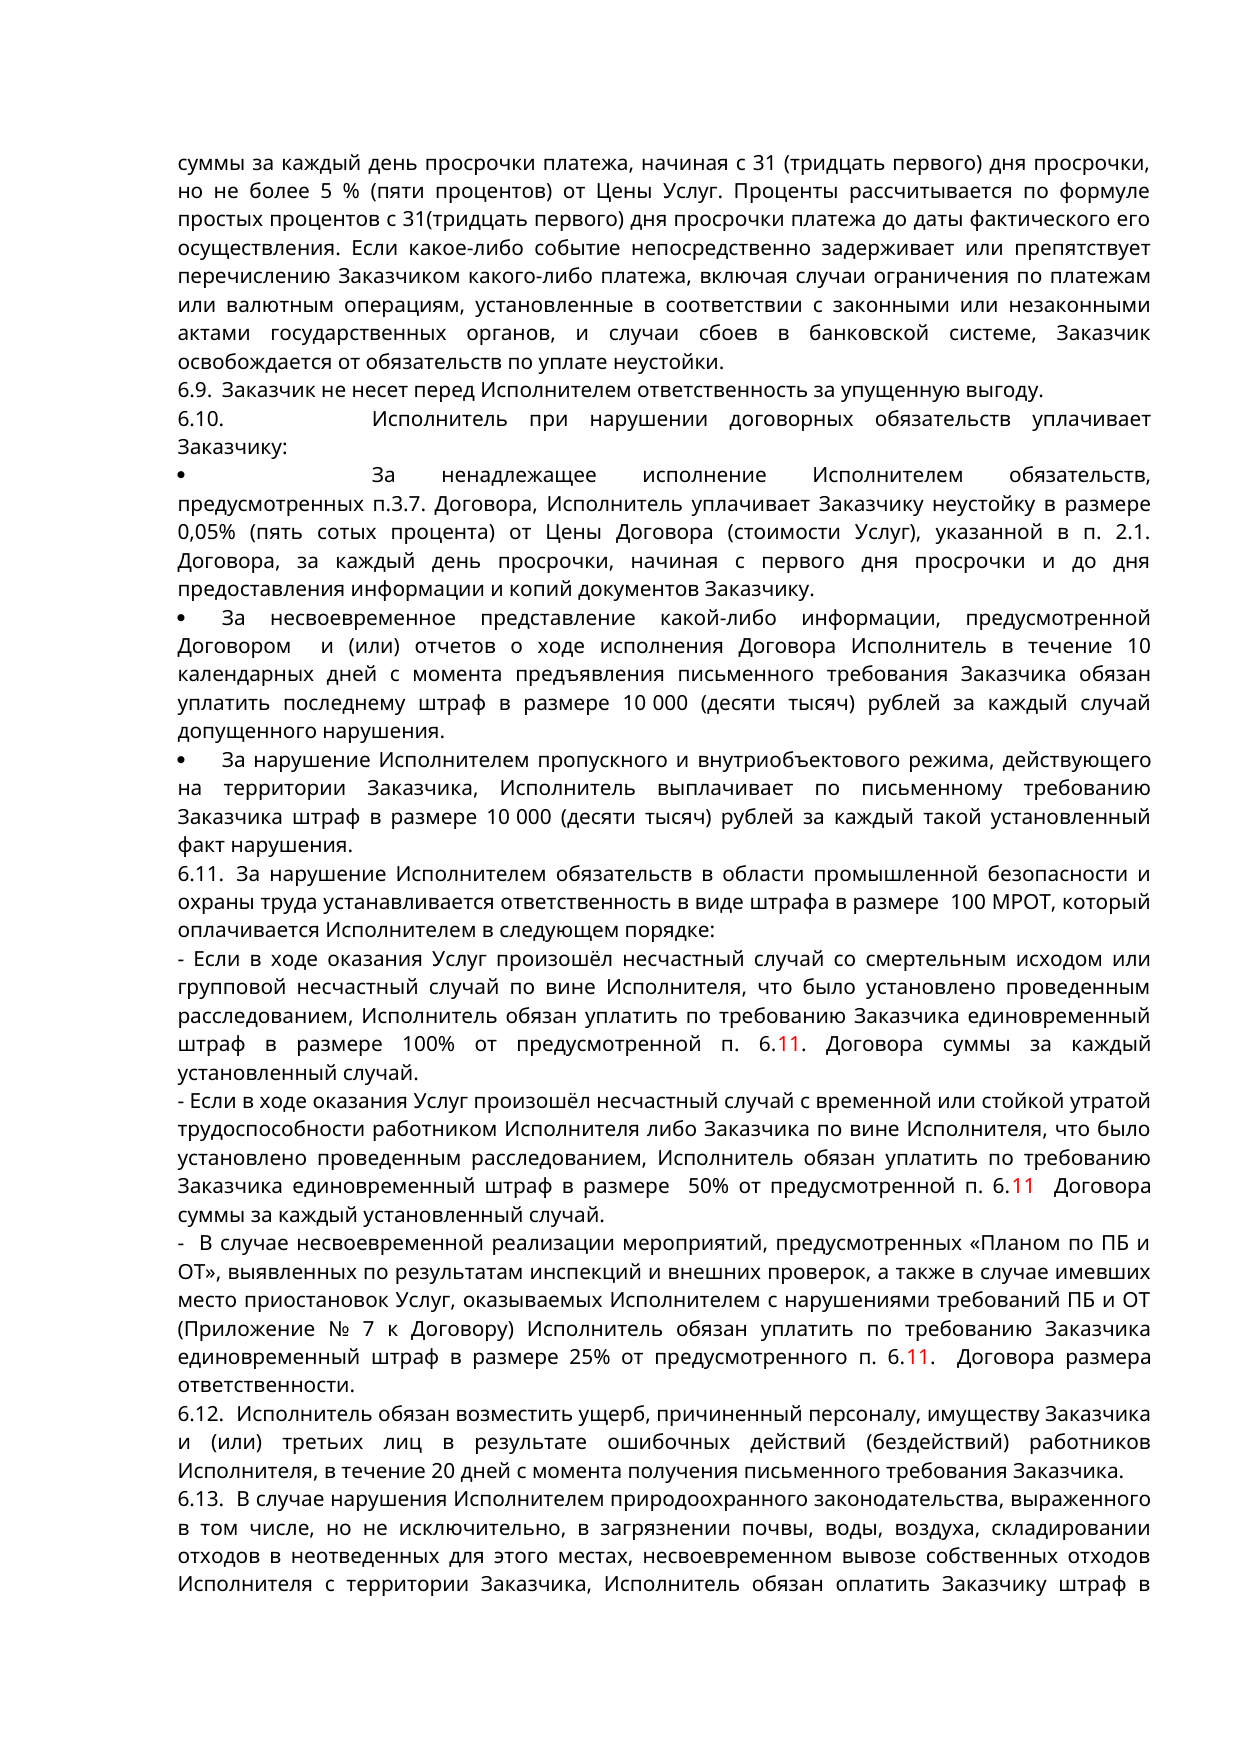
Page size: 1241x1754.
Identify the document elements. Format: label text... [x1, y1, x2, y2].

text - Если в ходе оказания Услуг произошёл несчастный случай со смертельным исходом или групповой несчастный случай по вине Исполнителя, что было установлено проведенным расследованием, Исполнитель обязан уплатить по требованию Заказчика единовременный штраф в размере 100% от предусмотренной п. 6.11. Договора суммы за каждый установленный случай. [177, 944, 1152, 1086]
list За нарушение Исполнителем пропускного и внутриобъектового режима, действующего на территории Заказчика, Исполнитель выплачивает по письменному требованию Заказчика штраф в размере 10 000 (десяти тысяч) рублей за каждый такой установленный факт нарушения. [177, 745, 1152, 859]
list За несвоевременное представление какой-либо информации, предусмотренной Договором и (или) отчетов о ходе исполнения Договора Исполнитель в течение 10 календарных дней с момента предъявления письменного требования Заказчика обязан уплатить последнему штраф в размере 10 000 (десяти тысяч) рублей за каждый случай допущенного нарушения. [177, 603, 1152, 745]
list Исполнитель при нарушении договорных обязательств уплачивает Заказчику: [177, 404, 1152, 461]
list Заказчик не несет перед Исполнителем ответственность за упущенную выгоду. [177, 375, 1152, 404]
text - В случае несвоевременной реализации мероприятий, предусмотренных «Планом по ПБ и ОТ», выявленных по результатам инспекций и внешних проверок, а также в случае имевших место приостановок Услуг, оказываемых Исполнителем с нарушениями требований ПБ и ОТ (Приложение № 7 к Договору) Исполнитель обязан уплатить по требованию Заказчика единовременный штраф в размере 25% от предусмотренного п. 6.11. Договора размера ответственности. [177, 1228, 1152, 1399]
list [177, 1484, 1152, 1598]
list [177, 148, 1152, 375]
list За нарушение Исполнителем обязательств в области промышленной безопасности и охраны труда устанавливается ответственность в виде штрафа в размере 100 МРОТ, который оплачивается Исполнителем в следующем порядке: [177, 859, 1152, 944]
text - Если в ходе оказания Услуг произошёл несчастный случай с временной или стойкой утратой трудоспособности работником Исполнителя либо Заказчика по вине Исполнителя, что было установлено проведенным расследованием, Исполнитель обязан уплатить по требованию Заказчика единовременный штраф в размере 50% от предусмотренной п. 6.11 Договора суммы за каждый установленный случай. [177, 1086, 1152, 1228]
list За ненадлежащее исполнение Исполнителем обязательств, предусмотренных п.3.7. Договора, Исполнитель уплачивает Заказчику неустойку в размере 0,05% (пять сотых процента) от Цены Договора (стоимости Услуг), указанной в п. 2.1. Договора, за каждый день просрочки, начиная с первого дня просрочки и до дня предоставления информации и копий документов Заказчику. [177, 461, 1152, 603]
list Исполнитель обязан возместить ущерб, причиненный персоналу, имуществу Заказчика и (или) третьих лиц в результате ошибочных действий (бездействий) работников Исполнителя, в течение 20 дней с момента получения письменного требования Заказчика. [177, 1399, 1152, 1484]
